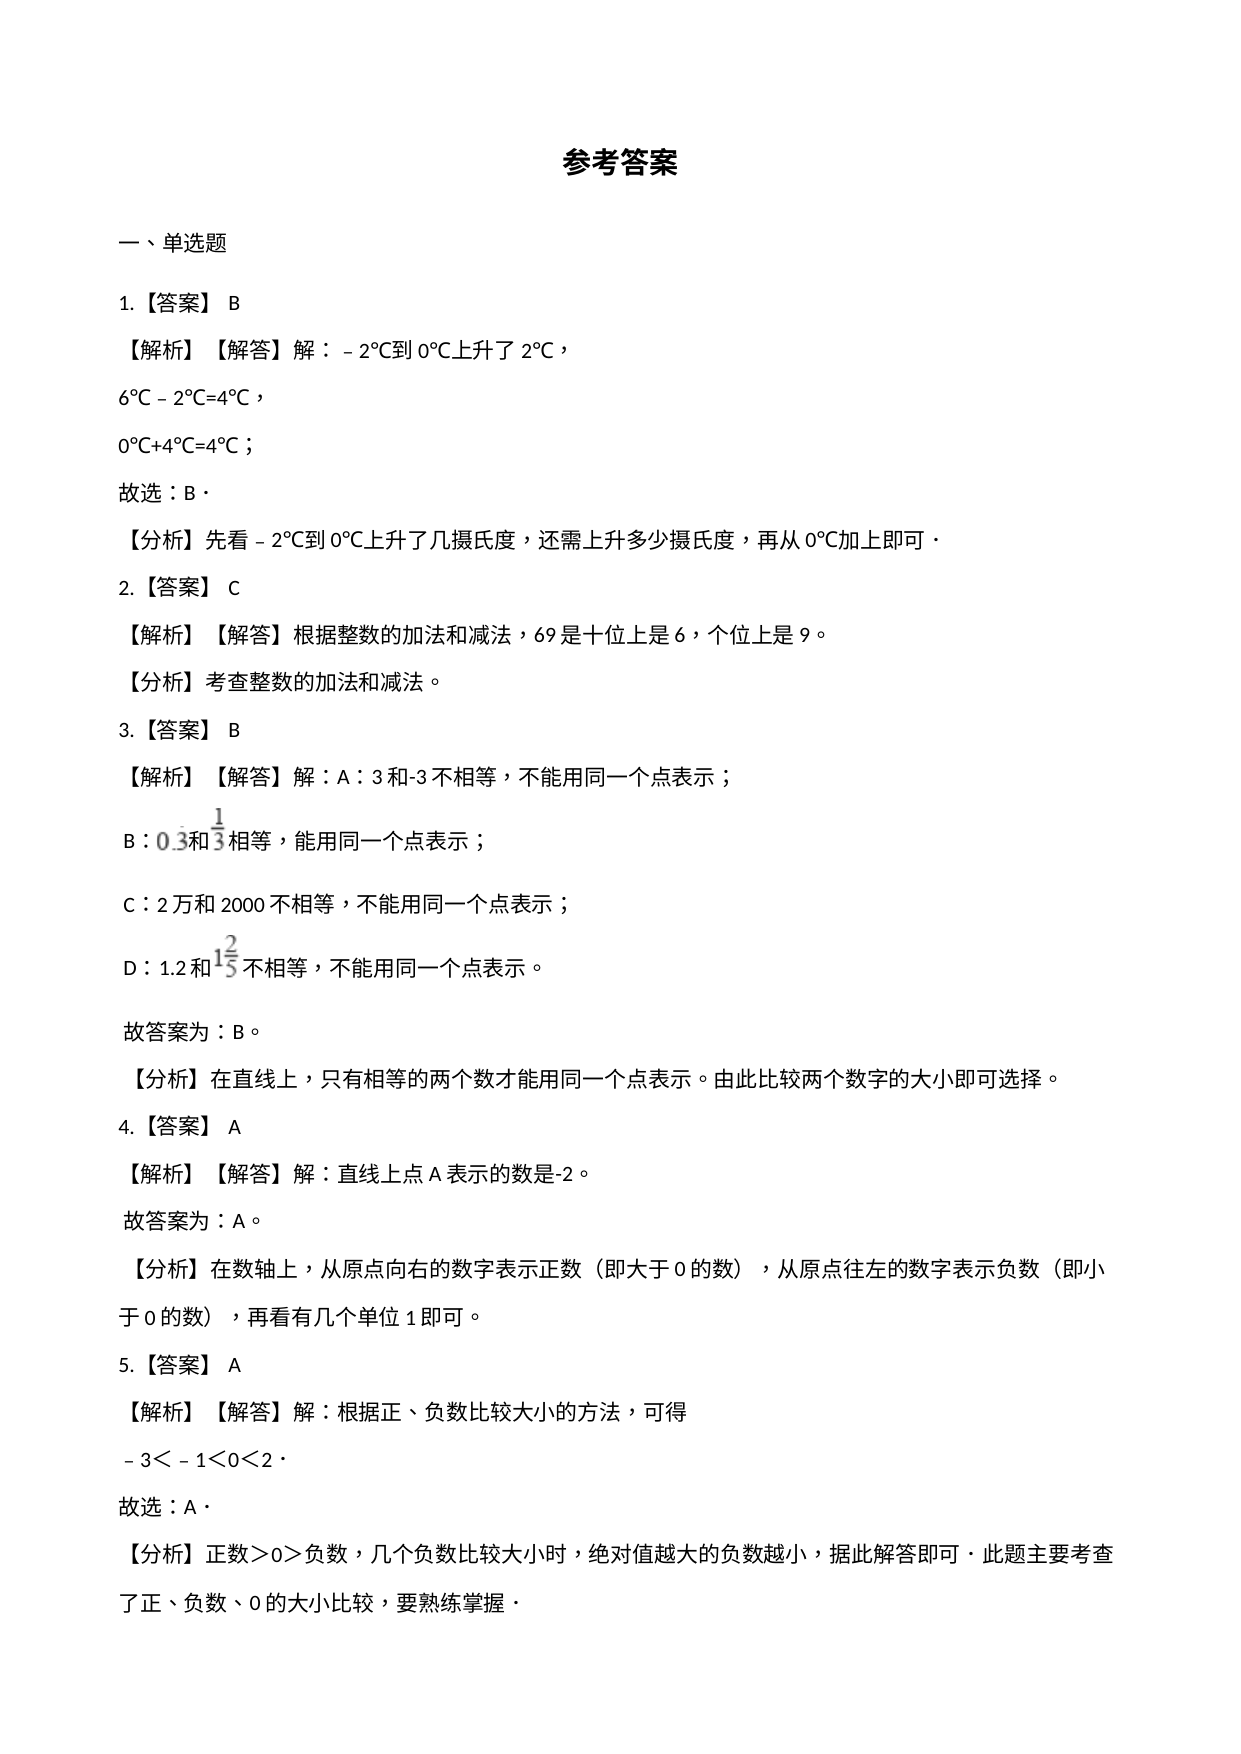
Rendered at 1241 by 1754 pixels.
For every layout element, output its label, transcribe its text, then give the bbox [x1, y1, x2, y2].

text 【分析】在数轴上，从原点向右的数字表示正数（即大于0的数），从原点往左的数字表示负数（即小于0的数），再看有几个单位1即可。 [118, 1252, 1122, 1333]
text C：2万和2000不相等，不能用同一个点表示； [118, 888, 1122, 920]
text 【分析】考查整数的加法和减法。 [118, 666, 1122, 698]
text 故选：A． [118, 1491, 1122, 1523]
text 【解析】【解答】解：﹣2℃到0℃上升了2℃， [118, 334, 1122, 367]
text B：和相等，能用同一个点表示； [118, 808, 1122, 873]
text 1.【答案】 B [118, 287, 1122, 319]
text 【解析】【解答】根据整数的加法和减法，69是十位上是6，个位上是9。 [118, 618, 1122, 651]
text 故答案为：A。 [118, 1205, 1122, 1237]
text 4.【答案】 A [118, 1110, 1122, 1142]
text D：1.2和不相等，不能用同一个点表示。 [118, 935, 1122, 1000]
picture [210, 808, 229, 852]
picture [156, 826, 189, 852]
text ﹣3＜﹣1＜0＜2． [118, 1443, 1122, 1476]
text 【解析】【解答】解：根据正、负数比较大小的方法，可得 [118, 1396, 1122, 1428]
text 2.【答案】 C [118, 571, 1122, 603]
text 【解析】【解答】解：直线上点A表示的数是-2。 [118, 1157, 1122, 1190]
text 一、单选题 [118, 227, 1122, 259]
text 参考答案 [118, 129, 1122, 194]
text 3.【答案】 B [118, 713, 1122, 746]
text 0℃+4℃=4℃； [118, 429, 1122, 461]
text 6℃﹣2℃=4℃， [118, 381, 1122, 414]
text 【分析】先看﹣2℃到0℃上升了几摄氏度，还需上升多少摄氏度，再从0℃加上即可． [118, 524, 1122, 556]
text 故答案为：B。 [118, 1015, 1122, 1048]
text 故选：B． [118, 476, 1122, 509]
text 【分析】在直线上，只有相等的两个数才能用同一个点表示。由此比较两个数字的大小即可选择。 [118, 1063, 1122, 1095]
text 5.【答案】 A [118, 1348, 1122, 1381]
text 【分析】正数＞0＞负数，几个负数比较大小时，绝对值越大的负数越小，据此解答即可．此题主要考查了正、负数、0的大小比较，要熟练掌握． [118, 1538, 1122, 1619]
picture [212, 935, 243, 979]
text 【解析】【解答】解：A：3和-3不相等，不能用同一个点表示； [118, 761, 1122, 793]
